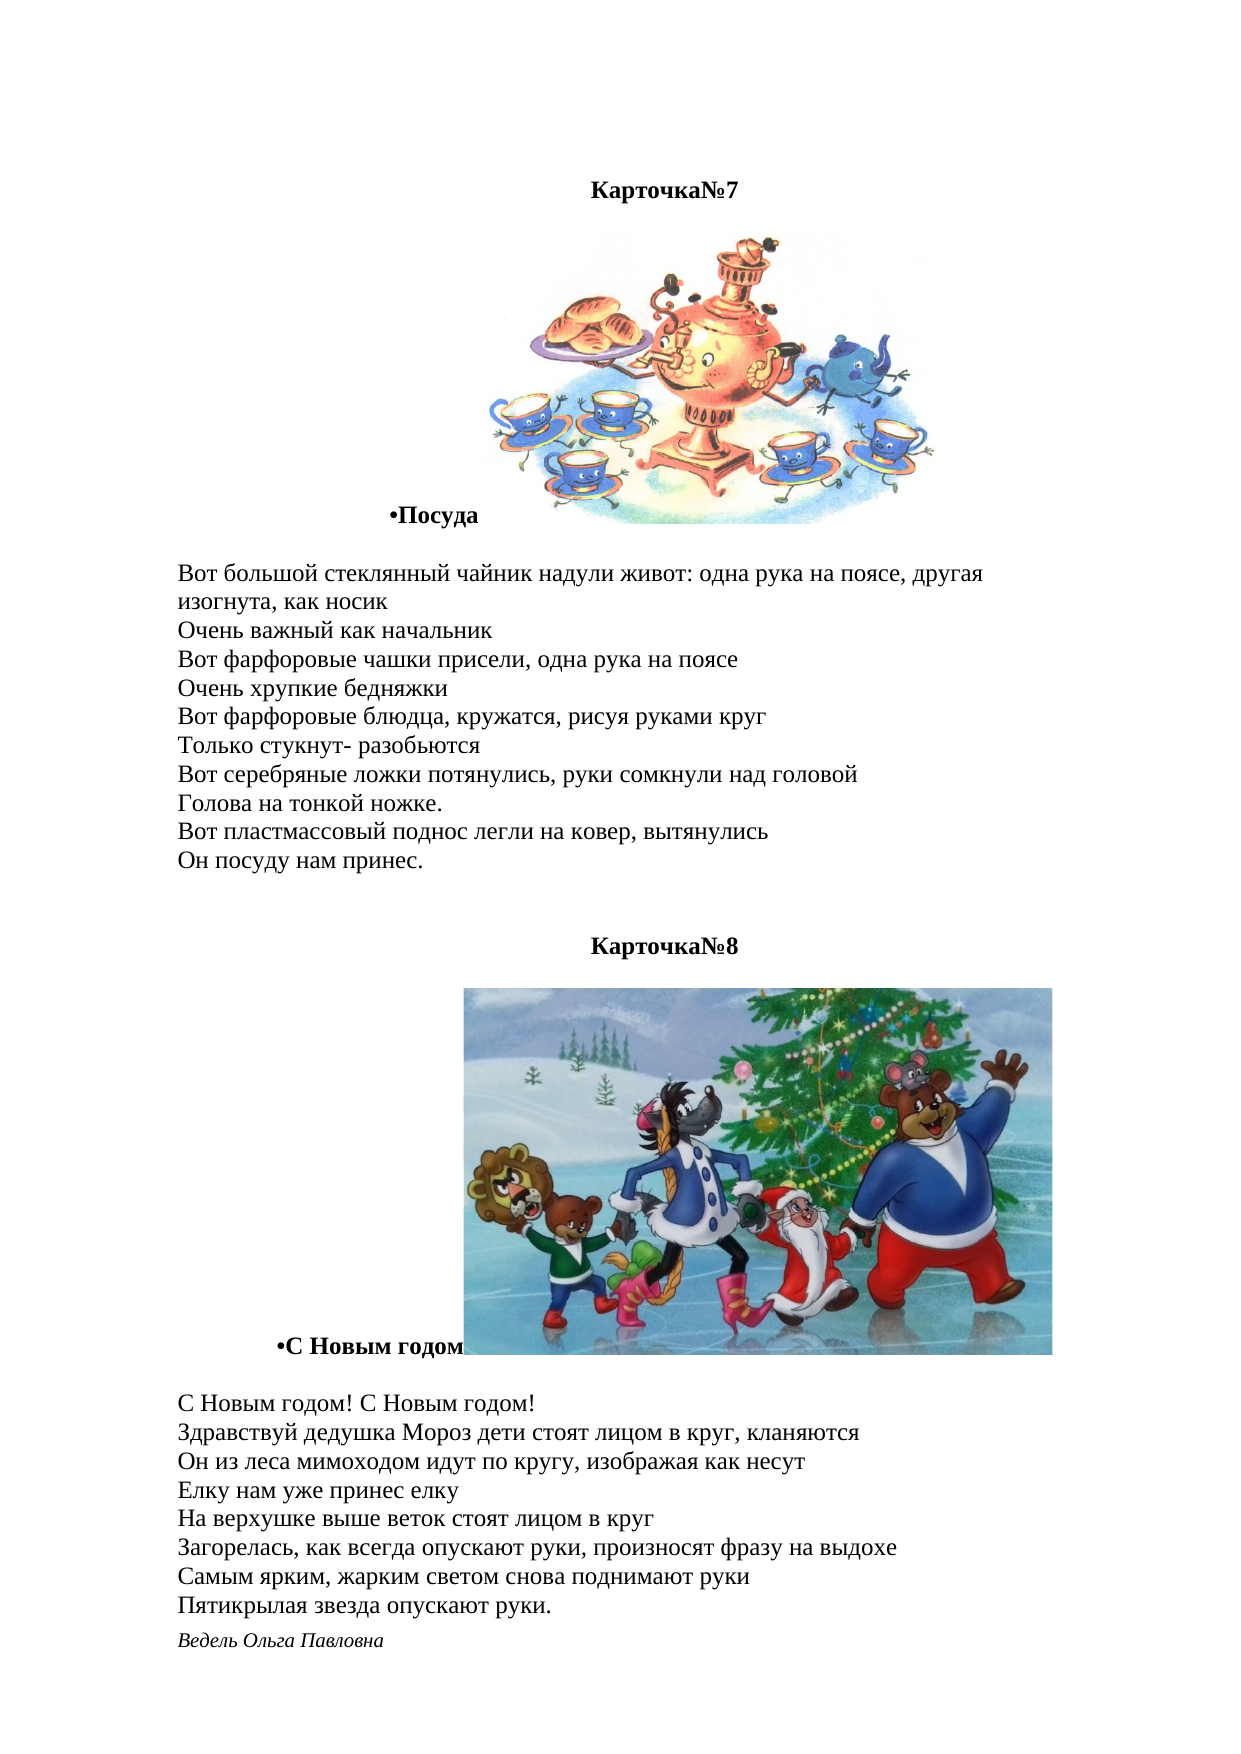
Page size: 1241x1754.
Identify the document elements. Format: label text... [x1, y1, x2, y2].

text Карточка№7 [177, 176, 1152, 204]
text Вот большой стеклянный чайник надули живот: одна рука на поясе, другая изогнута, как носик Очень важный как начальник Вот фарфоровые чашки присели, одна рука на поясе Очень хрупкие бедняжки Вот фарфоровые блюдца, кружатся, рисуя руками круг Только стукнут- разобьются Вот серебряные ложки потянулись, руки сомкнули над головой Голова на тонкой ножке. Вот пластмассовый поднос легли на ковер, вытянулись [177, 529, 1152, 845]
picture [478, 233, 940, 524]
picture [463, 988, 1053, 1355]
text Карточка№8 [177, 931, 1152, 960]
text С Новым годом! С Новым годом! Здравствуй дедушка Мороз дети стоят лицом в круг, кланяются Он из леса мимоходом идут по кругу, изображая как несут Елку нам уже принес елку На верхушке выше веток стоят лицом в круг Загорелась, как всегда опускают руки, произносят фразу на выдохе Самым ярким, жарким светом снова поднимают руки Пятикрылая звезда опускают руки. [177, 1360, 1152, 1618]
text Он посуду нам принес. [177, 845, 1152, 874]
